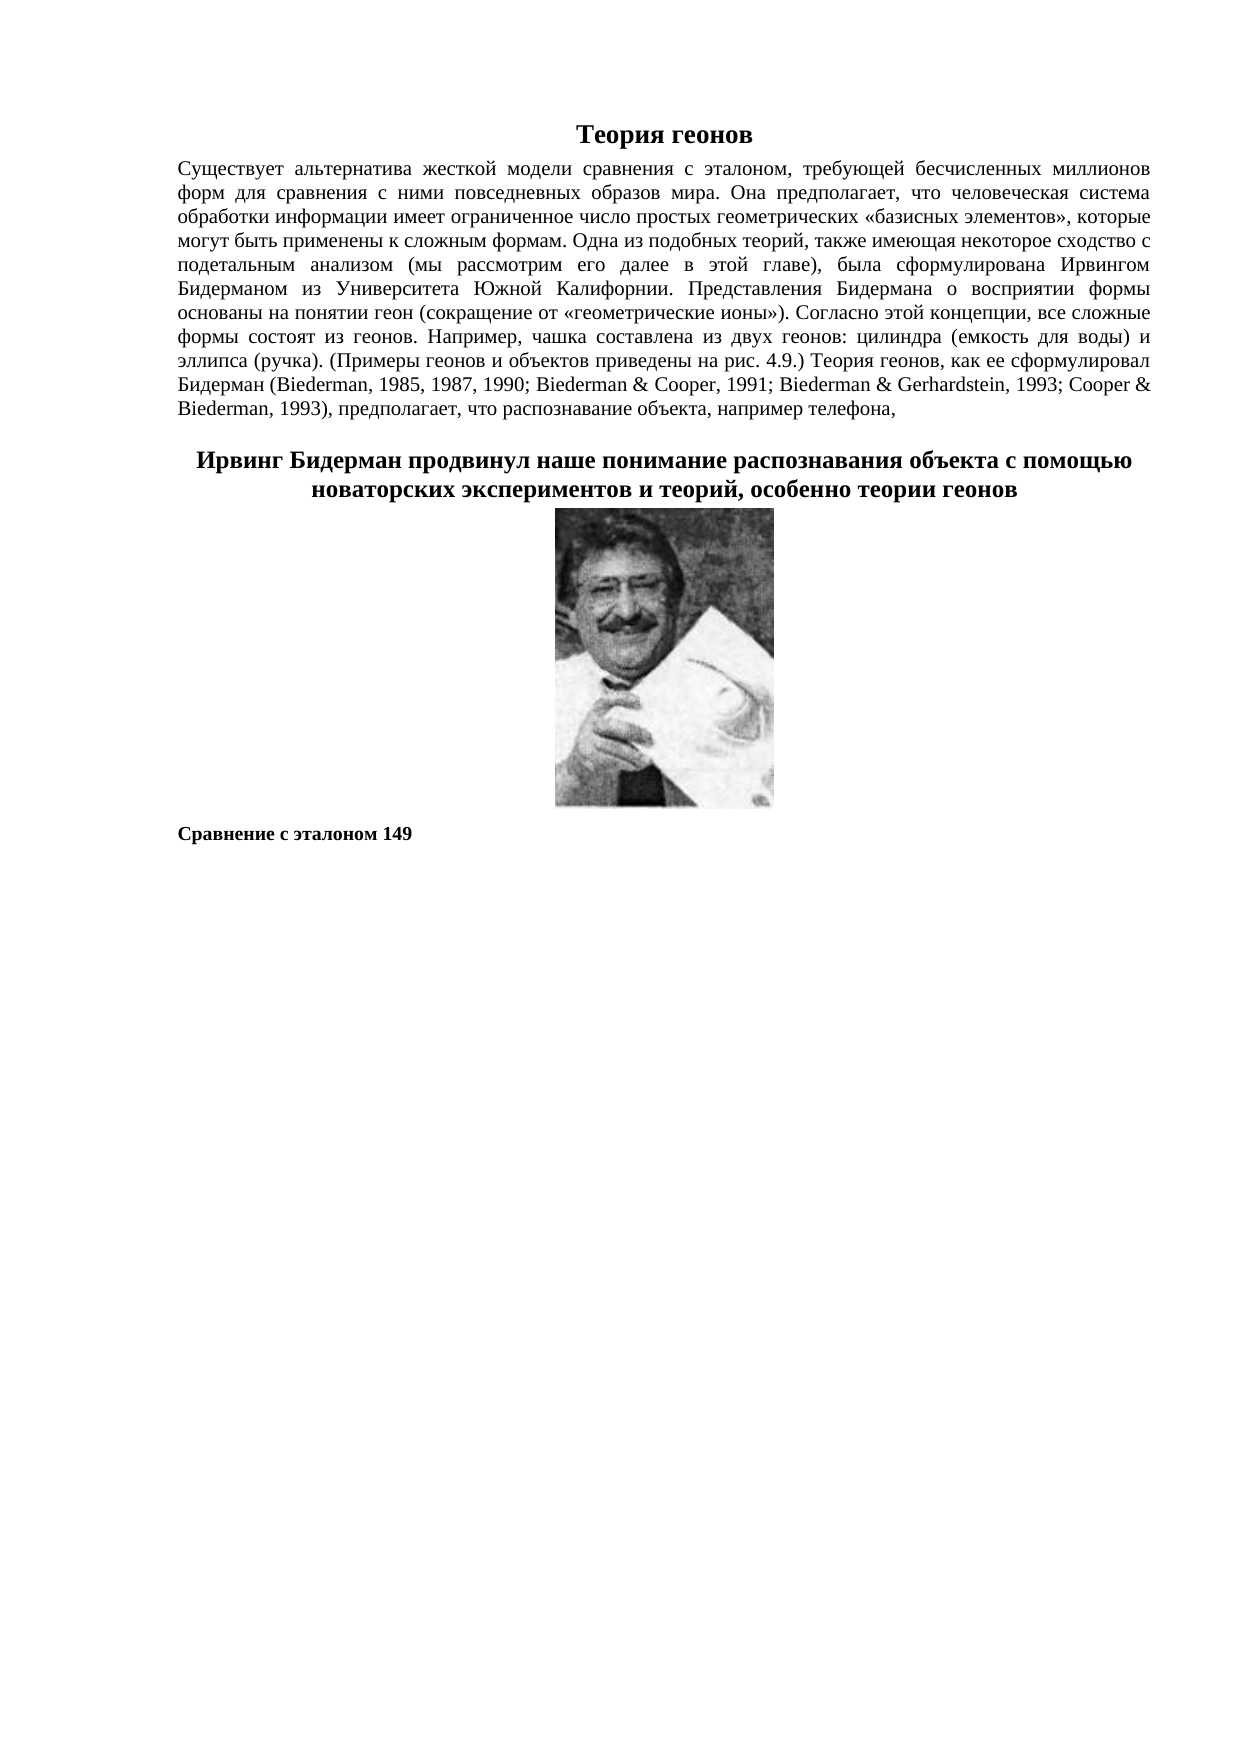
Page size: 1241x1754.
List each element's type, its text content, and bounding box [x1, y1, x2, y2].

text Существует альтернатива жесткой модели сравнения с эталоном, требующей бесчисленных миллионов форм для сравнения с ними повседневных образов мира. Она предполагает, что человеческая система обработки информации имеет ограниченное число простых геометрических «базисных элементов», которые могут быть применены к сложным формам. Одна из подобных теорий, также имеющая некоторое сходство с подетальным анализом (мы рассмотрим его далее в этой главе), была сформулирована Ирвингом Бидерманом из Университета Южной Калифорнии. Представления Бидермана о восприятии формы основаны на понятии геон (сокращение от «геометрические ионы»). Согласно этой концепции, все сложные формы состоят из геонов. Например, чашка составлена из двух геонов: цилиндра (емкость для воды) и эллипса (ручка). (Примеры геонов и объектов приведены на рис. 4.9.) Теория геонов, как ее сформулировал Бидерман (Biederman, 1985, 1987, 1990; Biederman & Cooper, 1991; Biederman & Gerhardstein, 1993; Cooper & Biederman, 1993), предполагает, что распознавание объекта, например телефона, [177, 156, 1152, 420]
text Сравнение с эталоном 149 [177, 822, 1152, 844]
text Ирвинг Бидерман продвинул наше понимание распознавания объекта с помощью новаторских экспериментов и теорий, особенно теории геонов [177, 445, 1152, 503]
text Теория геонов [177, 118, 1152, 149]
picture [555, 508, 774, 809]
